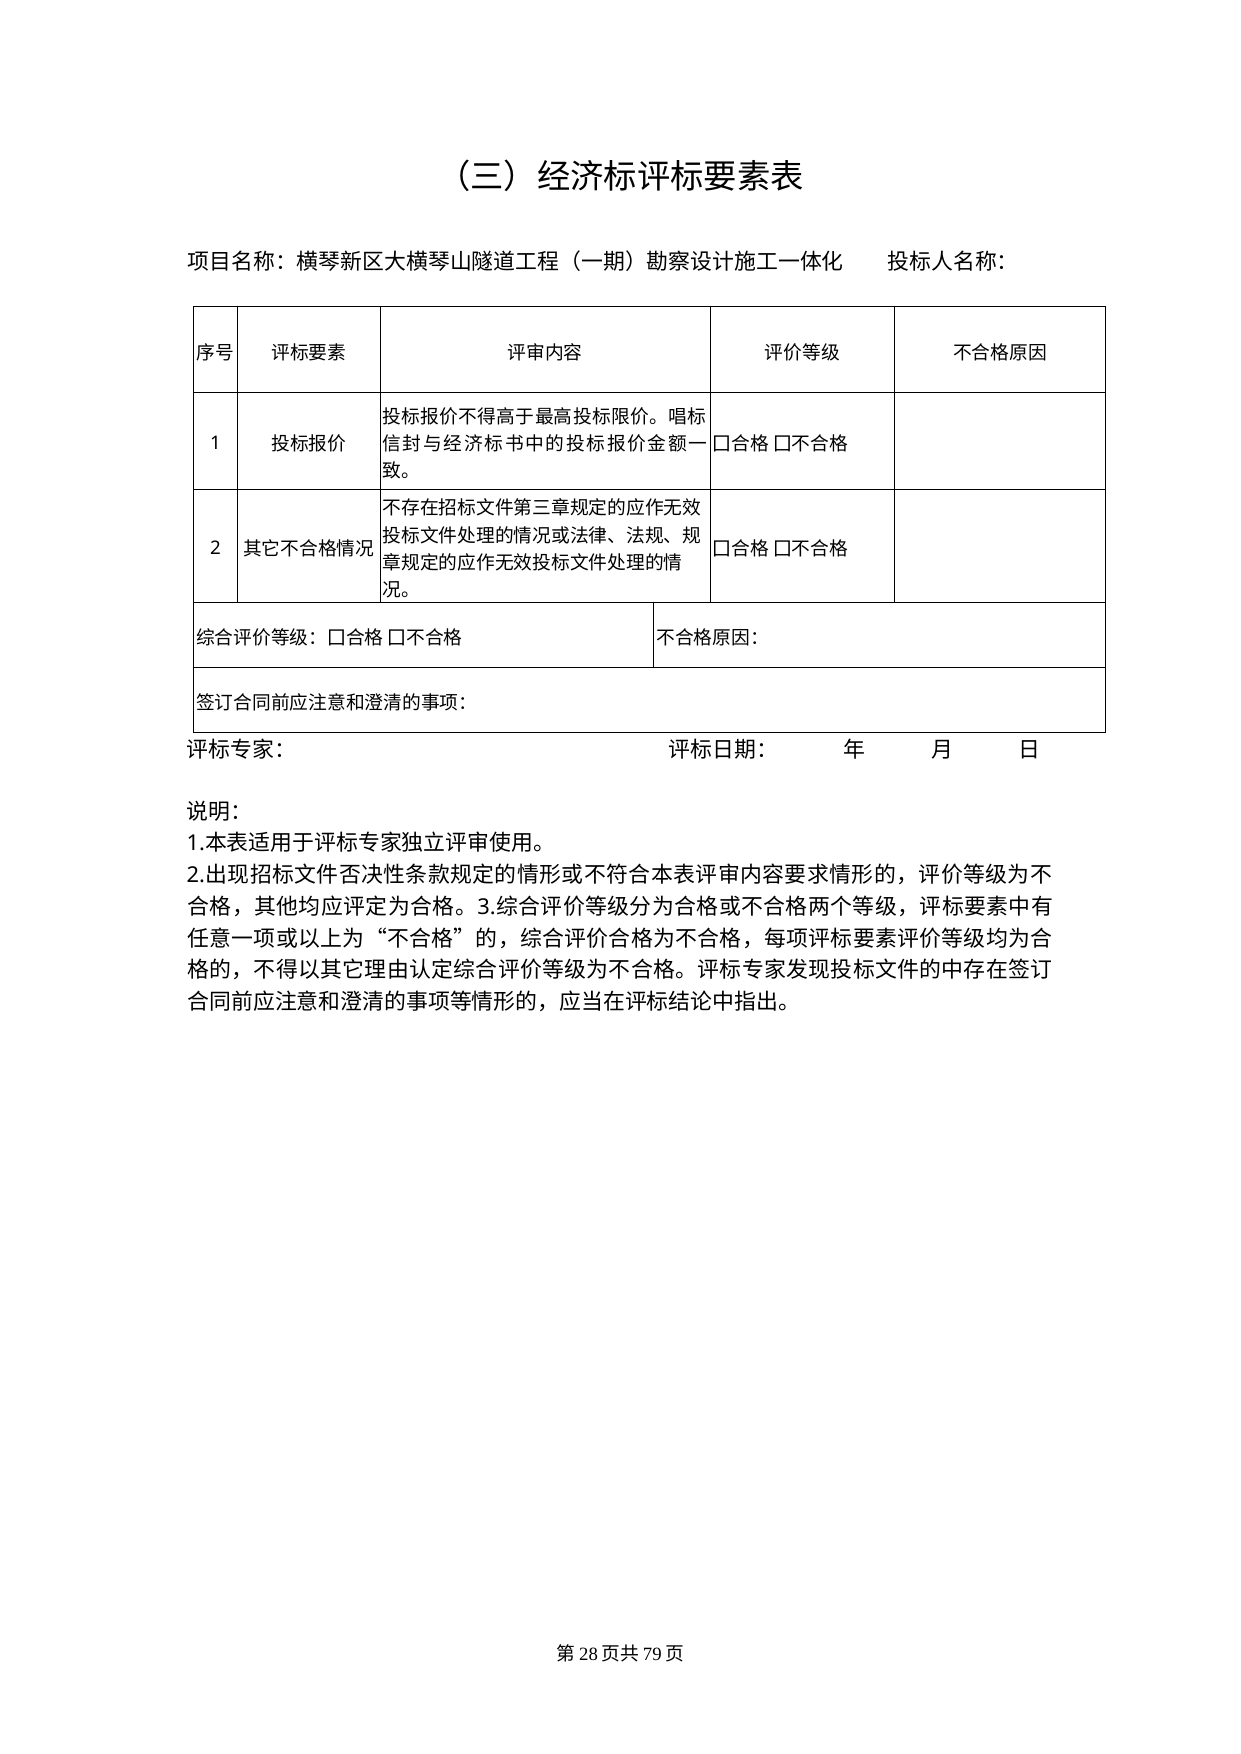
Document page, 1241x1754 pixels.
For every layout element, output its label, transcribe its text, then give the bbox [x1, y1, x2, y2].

table_header 不合格原因 [895, 307, 1105, 391]
table_header 评标要素 [238, 307, 380, 391]
table_cell 囗合格 囗不合格 [711, 490, 894, 602]
table_cell 囗合格 囗不合格 [711, 393, 894, 488]
text （三）经济标评标要素表 [187, 150, 1053, 198]
table_cell 2 [194, 490, 237, 602]
table_header 序号 [194, 307, 237, 391]
table_header 评审内容 [381, 307, 710, 391]
table_cell 综合评价等级：囗合格 囗不合格 [194, 603, 653, 667]
text 说明： [186, 794, 1053, 825]
table_cell 投标报价不得高于最高投标限价。唱标信封与经济标书中的投标报价金额一致。 [381, 393, 710, 488]
table_cell 1 [194, 393, 237, 488]
table_cell 投标报价 [238, 393, 380, 488]
text 评标专家： 评标日期： 年 月 日 [187, 732, 1053, 764]
text 2.出现招标文件否决性条款规定的情形或不符合本表评审内容要求情形的，评价等级为不合格，其他均应评定为合格。3.综合评价等级分为合格或不合格两个等级，评标要素中有任意一项或以上为“不合格”的，综合评价合格为不合格，每项评标要素评价等级均为合格的，不得以其它理由认定综合评价等级为不合格。评标专家发现投标文件的中存在签订合同前应注意和澄清的事项等情形的，应当在评标结论中指出。 [186, 857, 1053, 1016]
table_cell 不合格原因： [654, 603, 1105, 667]
table_cell 不存在招标文件第三章规定的应作无效投标文件处理的情况或法律、法规、规章规定的应作无效投标文件处理的情况。 [381, 490, 710, 602]
table_header 评价等级 [711, 307, 894, 391]
table_cell 签订合同前应注意和澄清的事项： [194, 668, 1105, 732]
text 项目名称：横琴新区大横琴山隧道工程（一期）勘察设计施工一体化 投标人名称： [187, 244, 1053, 275]
text 1.本表适用于评标专家独立评审使用。 [186, 825, 1053, 857]
table_cell 其它不合格情况 [238, 490, 380, 602]
table_cell [895, 490, 1105, 602]
table_cell [895, 393, 1105, 488]
